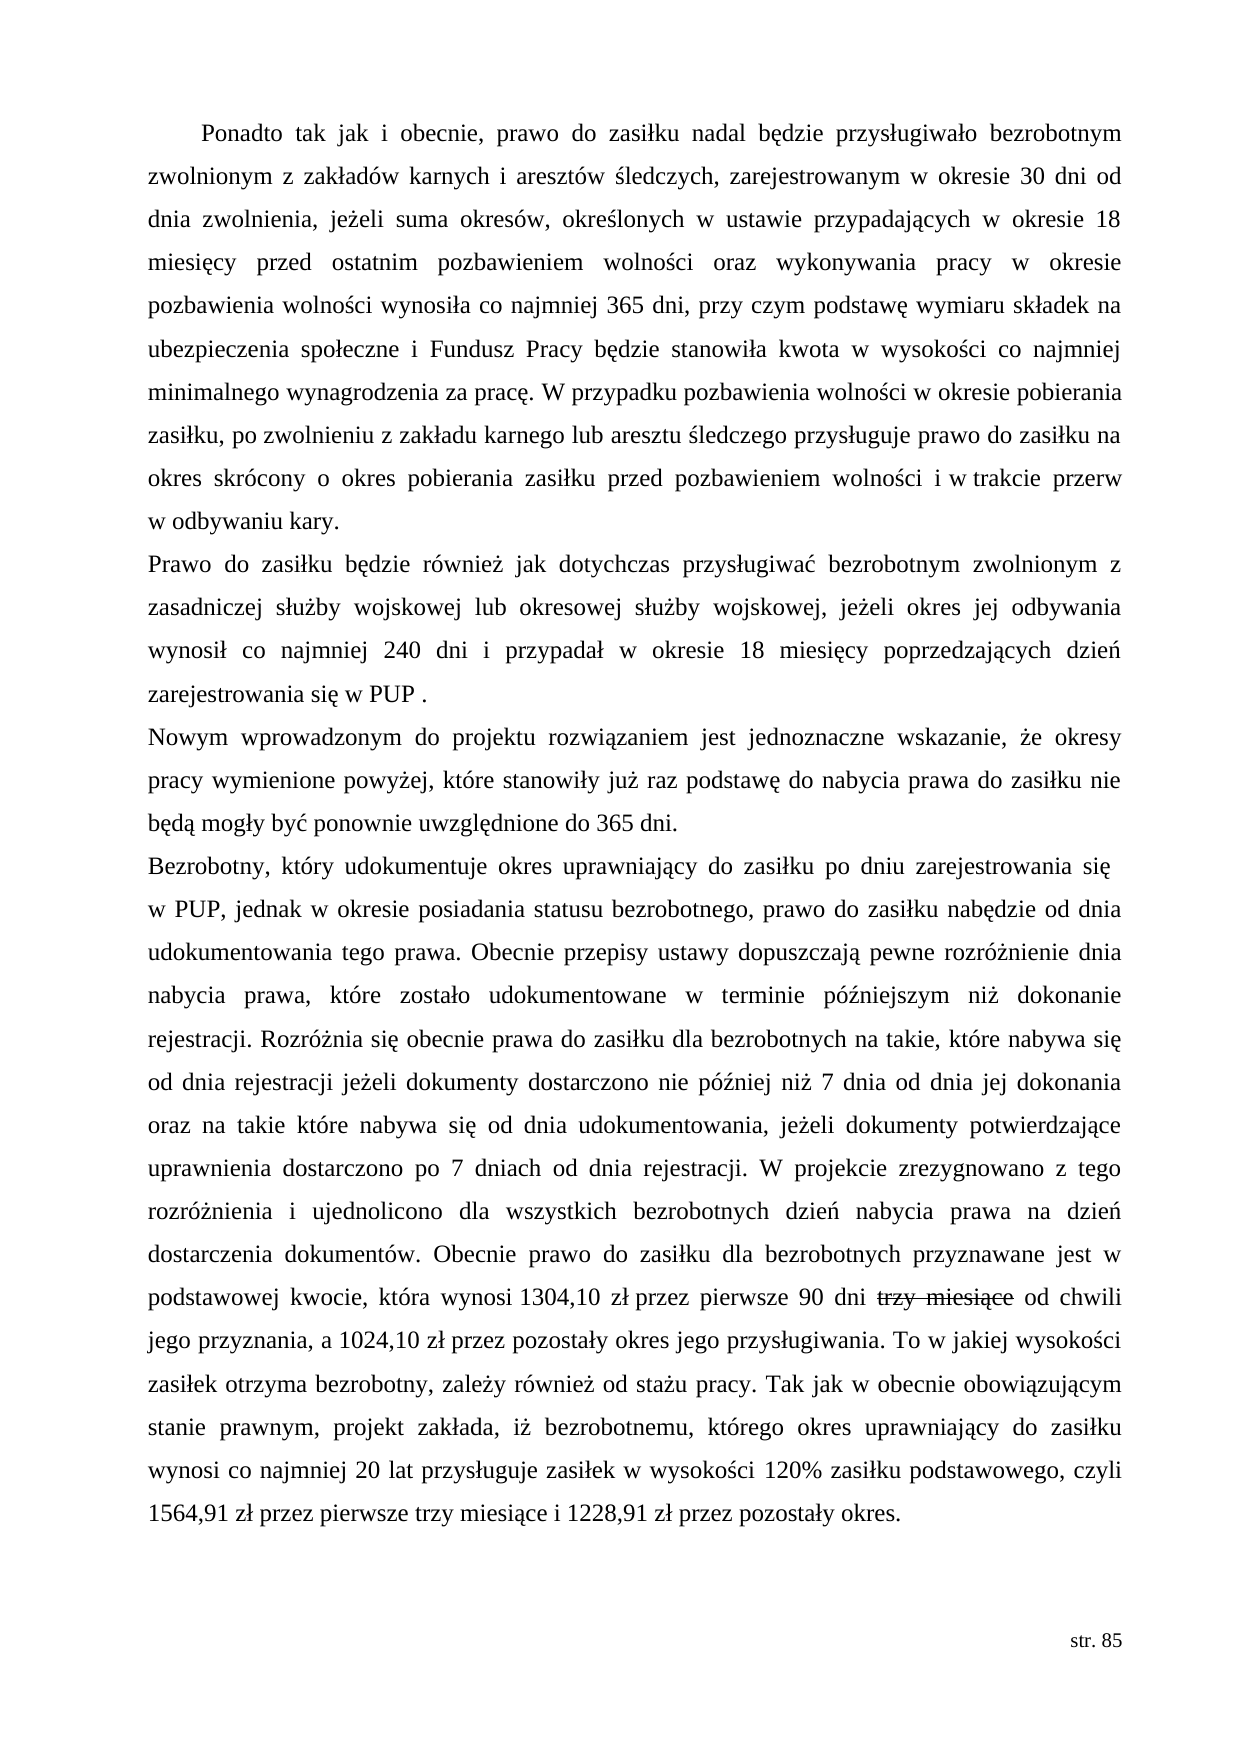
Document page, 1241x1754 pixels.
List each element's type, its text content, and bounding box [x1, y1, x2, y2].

text Prawo do zasiłku będzie również jak dotychczas przysługiwać bezrobotnym zwolnionym z zasadniczej służby wojskowej lub okresowej służby wojskowej, jeżeli okres jej odbywania wynosił co najmniej 240 dni i przypadał w okresie 18 miesięcy poprzedzających dzień zarejestrowania się w PUP . [148, 549, 1122, 707]
text Ponadto tak jak i obecnie, prawo do zasiłku nadal będzie przysługiwało bezrobotnym zwolnionym z zakładów karnych i aresztów śledczych, zarejestrowanym w okresie 30 dni od dnia zwolnienia, jeżeli suma okresów, określonych w ustawie przypadających w okresie 18 miesięcy przed ostatnim pozbawieniem wolności oraz wykonywania pracy w okresie pozbawienia wolności wynosiła co najmniej 365 dni, przy czym podstawę wymiaru składek na ubezpieczenia społeczne i Fundusz Pracy będzie stanowiła kwota w wysokości co najmniej minimalnego wynagrodzenia za pracę. W przypadku pozbawienia wolności w okresie pobierania zasiłku, po zwolnieniu z zakładu karnego lub aresztu śledczego przysługuje prawo do zasiłku na okres skrócony o okres pobierania zasiłku przed pozbawieniem wolności i w trakcie przerw w odbywaniu kary. [148, 118, 1122, 535]
text Nowym wprowadzonym do projektu rozwiązaniem jest jednoznaczne wskazanie, że okresy pracy wymienione powyżej, które stanowiły już raz podstawę do nabycia prawa do zasiłku nie będą mogły być ponownie uwzględnione do 365 dni. [148, 722, 1122, 837]
text Bezrobotny, który udokumentuje okres uprawniający do zasiłku po dniu zarejestrowania się w PUP, jednak w okresie posiadania statusu bezrobotnego, prawo do zasiłku nabędzie od dnia udokumentowania tego prawa. Obecnie przepisy ustawy dopuszczają pewne rozróżnienie dnia nabycia prawa, które zostało udokumentowane w terminie późniejszym niż dokonanie rejestracji. Rozróżnia się obecnie prawa do zasiłku dla bezrobotnych na takie, które nabywa się od dnia rejestracji jeżeli dokumenty dostarczono nie później niż 7 dnia od dnia jej dokonania oraz na takie które nabywa się od dnia udokumentowania, jeżeli dokumenty potwierdzające uprawnienia dostarczono po 7 dniach od dnia rejestracji. W projekcie zrezygnowano z tego rozróżnienia i ujednolicono dla wszystkich bezrobotnych dzień nabycia prawa na dzień dostarczenia dokumentów. Obecnie prawo do zasiłku dla bezrobotnych przyznawane jest w podstawowej kwocie, która wynosi 1304,10 zł przez pierwsze 90 dni trzy miesiące od chwili jego przyznania, a 1024,10 zł przez pozostały okres jego przysługiwania. To w jakiej wysokości zasiłek otrzyma bezrobotny, zależy również od stażu pracy. Tak jak w obecnie obowiązującym stanie prawnym, projekt zakłada, iż bezrobotnemu, którego okres uprawniający do zasiłku wynosi co najmniej 20 lat przysługuje zasiłek w wysokości 120% zasiłku podstawowego, czyli 1564,91 zł przez pierwsze trzy miesiące i 1228,91 zł przez pozostały okres. [148, 851, 1122, 1527]
